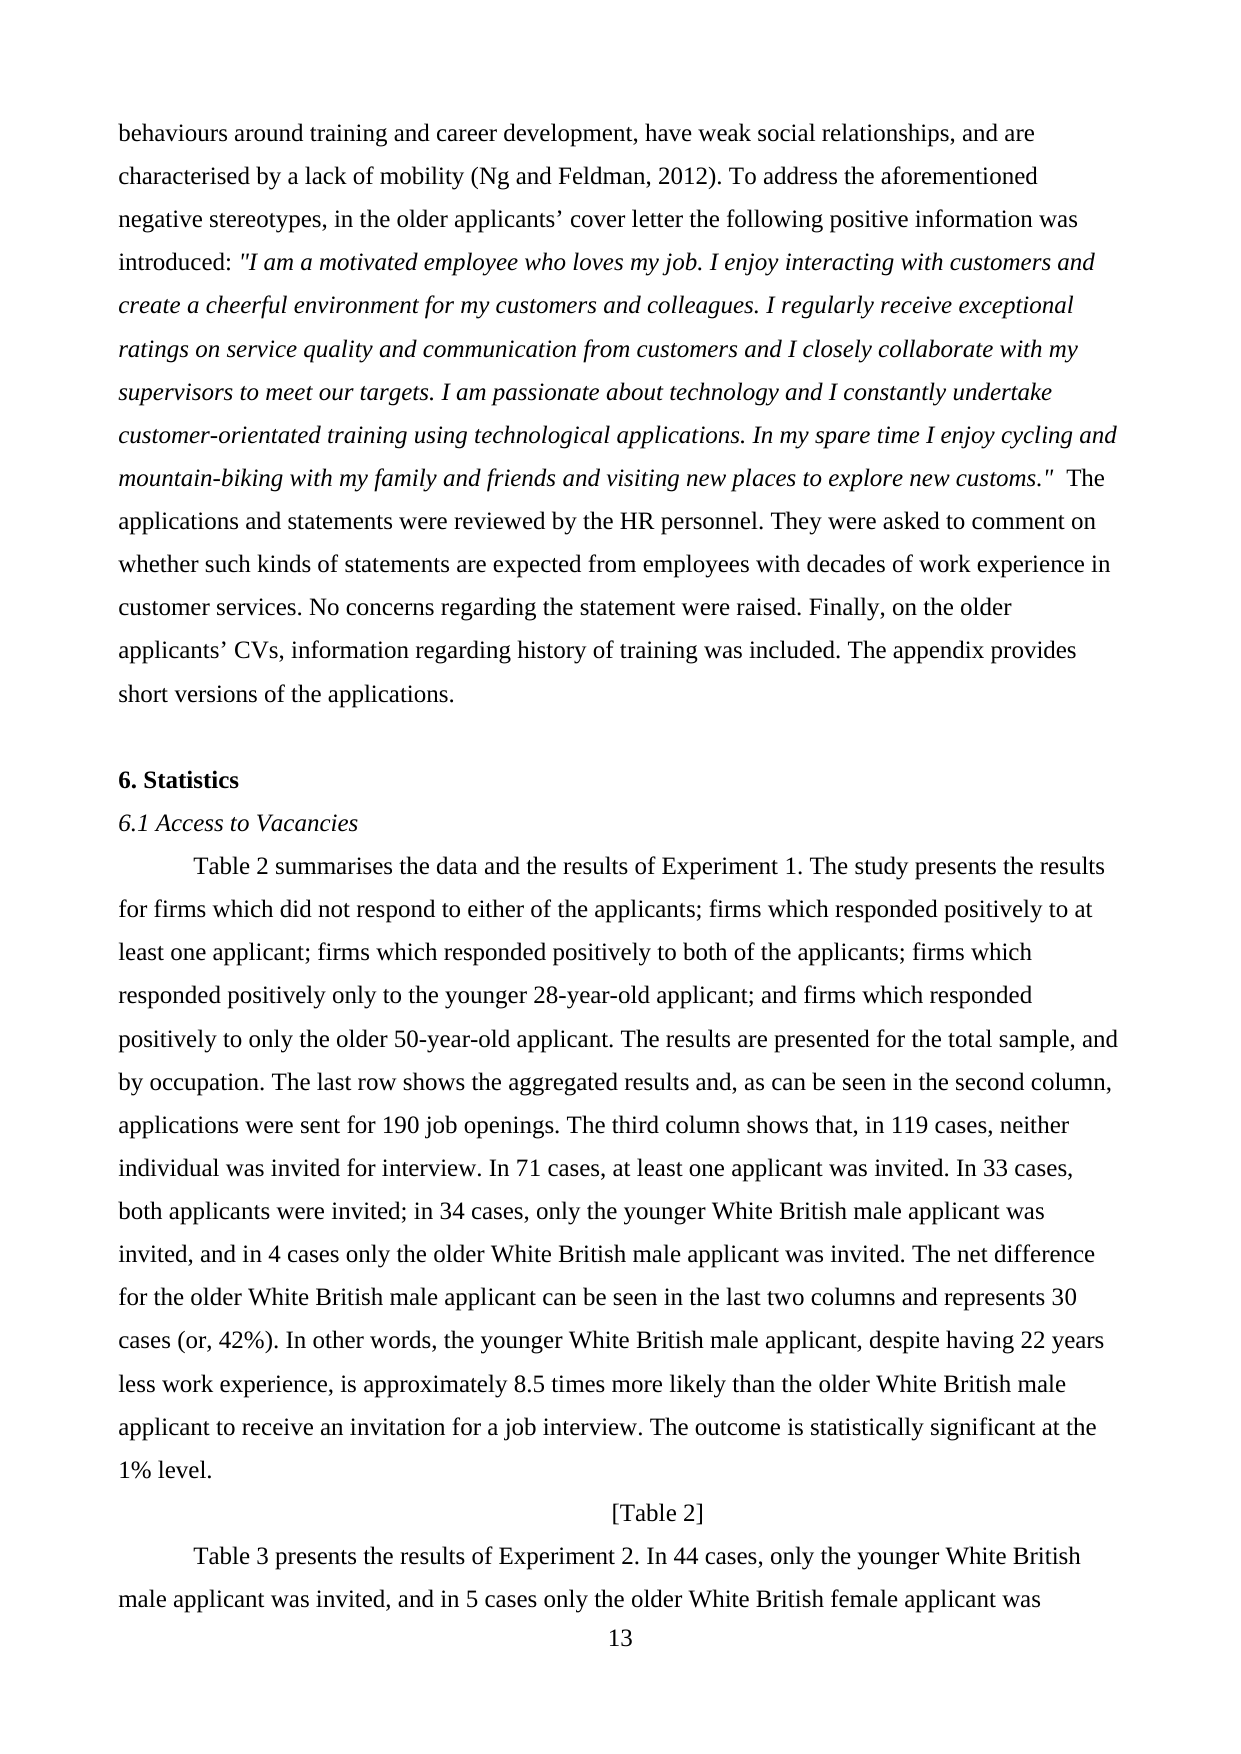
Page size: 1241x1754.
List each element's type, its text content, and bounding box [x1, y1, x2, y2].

text [Table 2] [118, 1498, 1122, 1527]
text Table 2 summarises the data and the results of Experiment 1. The study presents the results for firms which did not respond to either of the applicants; firms which responded positively to at least one applicant; firms which responded positively to both of the applicants; firms which responded positively only to the younger 28-year-old applicant; and firms which responded positively to only the older 50-year-old applicant. The results are presented for the total sample, and by occupation. The last row shows the aggregated results and, as can be seen in the second column, applications were sent for 190 job openings. The third column shows that, in 119 cases, neither individual was invited for interview. In 71 cases, at least one applicant was invited. In 33 cases, both applicants were invited; in 34 cases, only the younger White British male applicant was invited, and in 4 cases only the older White British male applicant was invited. The net difference for the older White British male applicant can be seen in the last two columns and represents 30 cases (or, 42%). In other words, the younger White British male applicant, despite having 22 years less work experience, is approximately 8.5 times more likely than the older White British male applicant to receive an invitation for a job interview. The outcome is statistically significant at the 1% level. [118, 851, 1122, 1484]
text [118, 118, 1122, 707]
text 6.1 Access to Vacancies [118, 808, 1122, 837]
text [118, 1541, 1122, 1613]
text 6. Statistics [118, 765, 1122, 794]
